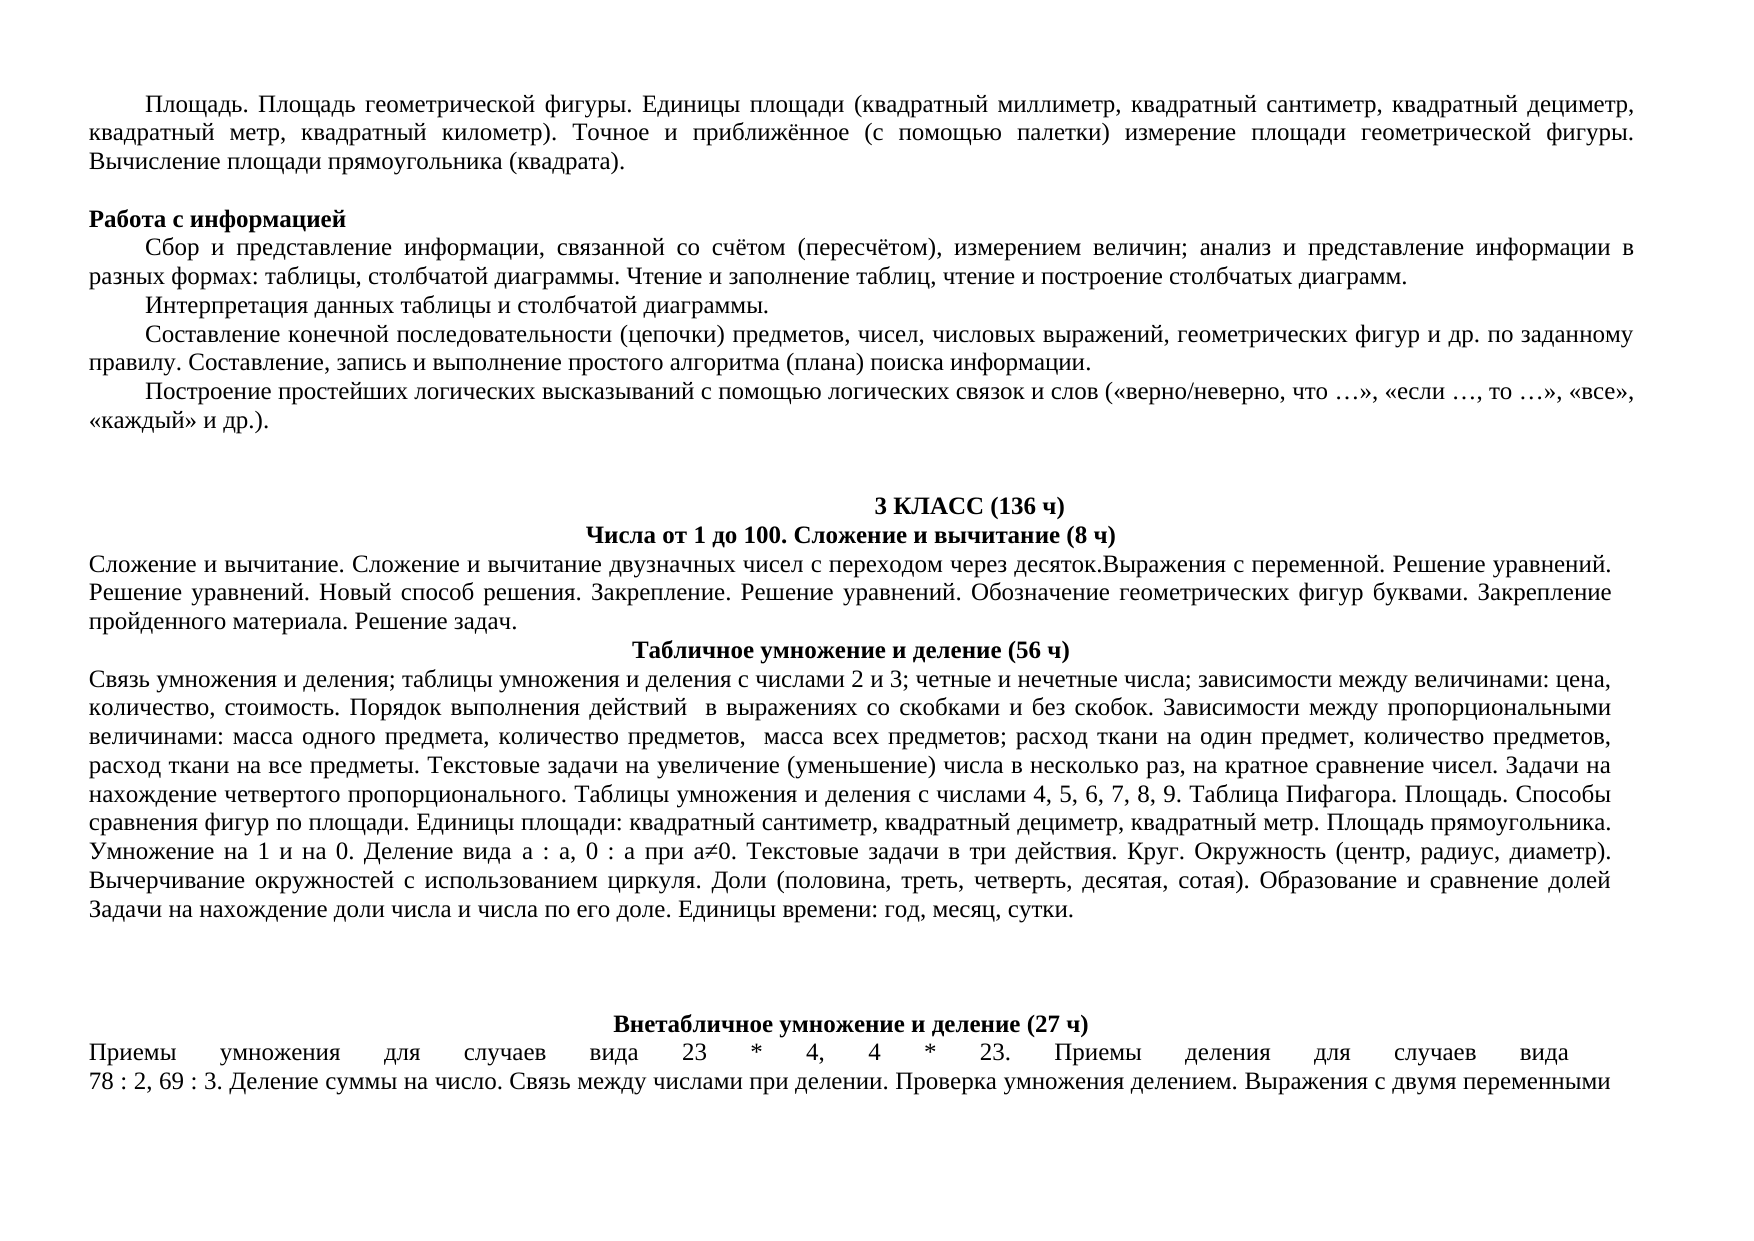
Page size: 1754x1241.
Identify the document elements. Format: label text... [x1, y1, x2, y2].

table_cell Числа от 1 до 100. Сложение и вычитание (8 ч) [78, 520, 1624, 549]
text Работа с информацией [89, 204, 1636, 232]
text Интерпретация данных таблицы и столбчатой диаграммы. [89, 290, 1636, 319]
table_cell Сложение и вычитание. Сложение и вычитание двузначных чисел с переходом через десяток.Выражения с переменной. Решение уравнений. Решение уравнений. Новый способ решения. Закрепление. Решение уравнений. Обозначение геометрических фигур буквами. Закрепление пройденного материала. Решение задач. [78, 549, 1624, 635]
table_cell Связь умножения и деления; таблицы умножения и деления с числами 2 и 3; четные и нечетные числа; зависимости между величинами: цена, количество, стоимость. Порядок выполнения действий в выражениях со скобками и без скобок. Зависимости между пропорциональными величинами: масса одного предмета, количество предметов, масса всех предметов; расход ткани на один предмет, количество предметов, расход ткани на все предметы. Текстовые задачи на увеличение (уменьшение) числа в несколько раз, на кратное сравнение чисел. Задачи на нахождение четвертого пропорционального. Таблицы умножения и деления с числами 4, 5, 6, 7, 8, 9. Таблица Пифагора. Площадь. Способы сравнения фигур по площади. Единицы площади: квадратный сантиметр, квадратный дециметр, квадратный метр. Площадь прямоугольника. Умножение на 1 и на 0. Деление вида a : a, 0 : a при a≠0. Текстовые задачи в три действия. Круг. Окружность (центр, радиус, диаметр). Вычерчивание окружностей с использованием циркуля. Доли (половина, треть, четверть, десятая, сотая). Образование и сравнение долей Задачи на нахождение доли числа и числа по его доле. Единицы времени: год, месяц, сутки. [78, 664, 1624, 922]
table_cell Табличное умножение и деление (56 ч) [78, 635, 1624, 664]
table_cell Внетабличное умножение и деление (27 ч) [78, 923, 1624, 1037]
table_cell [78, 1038, 1624, 1095]
table_header 3 КЛАСС (136 ч) [78, 463, 1624, 520]
text Составление конечной последовательности (цепочки) предметов, чисел, числовых выражений, геометрических фигур и др. по заданному правилу. Составление, запись и выполнение простого алгоритма (плана) поиска информации. [89, 319, 1636, 376]
text Площадь. Площадь геометрической фигуры. Единицы площади (квадратный миллиметр, квадратный сантиметр, квадратный дециметр, квадратный метр, квадратный километр). Точное и приближённое (с помощью палетки) измерение площади геометрической фигуры. Вычисление площади прямоугольника (квадрата). [89, 89, 1636, 175]
text Построение простейших логических высказываний с помощью логических связок и слов («верно/неверно, что …», «если …, то …», «все», «каждый» и др.). [89, 376, 1636, 434]
text Сбор и представление информации, связанной со счётом (пересчётом), измерением величин; анализ и представление информации в разных формах: таблицы, столбчатой диаграммы. Чтение и заполнение таблиц, чтение и построение столбчатых диаграмм. [89, 232, 1636, 290]
